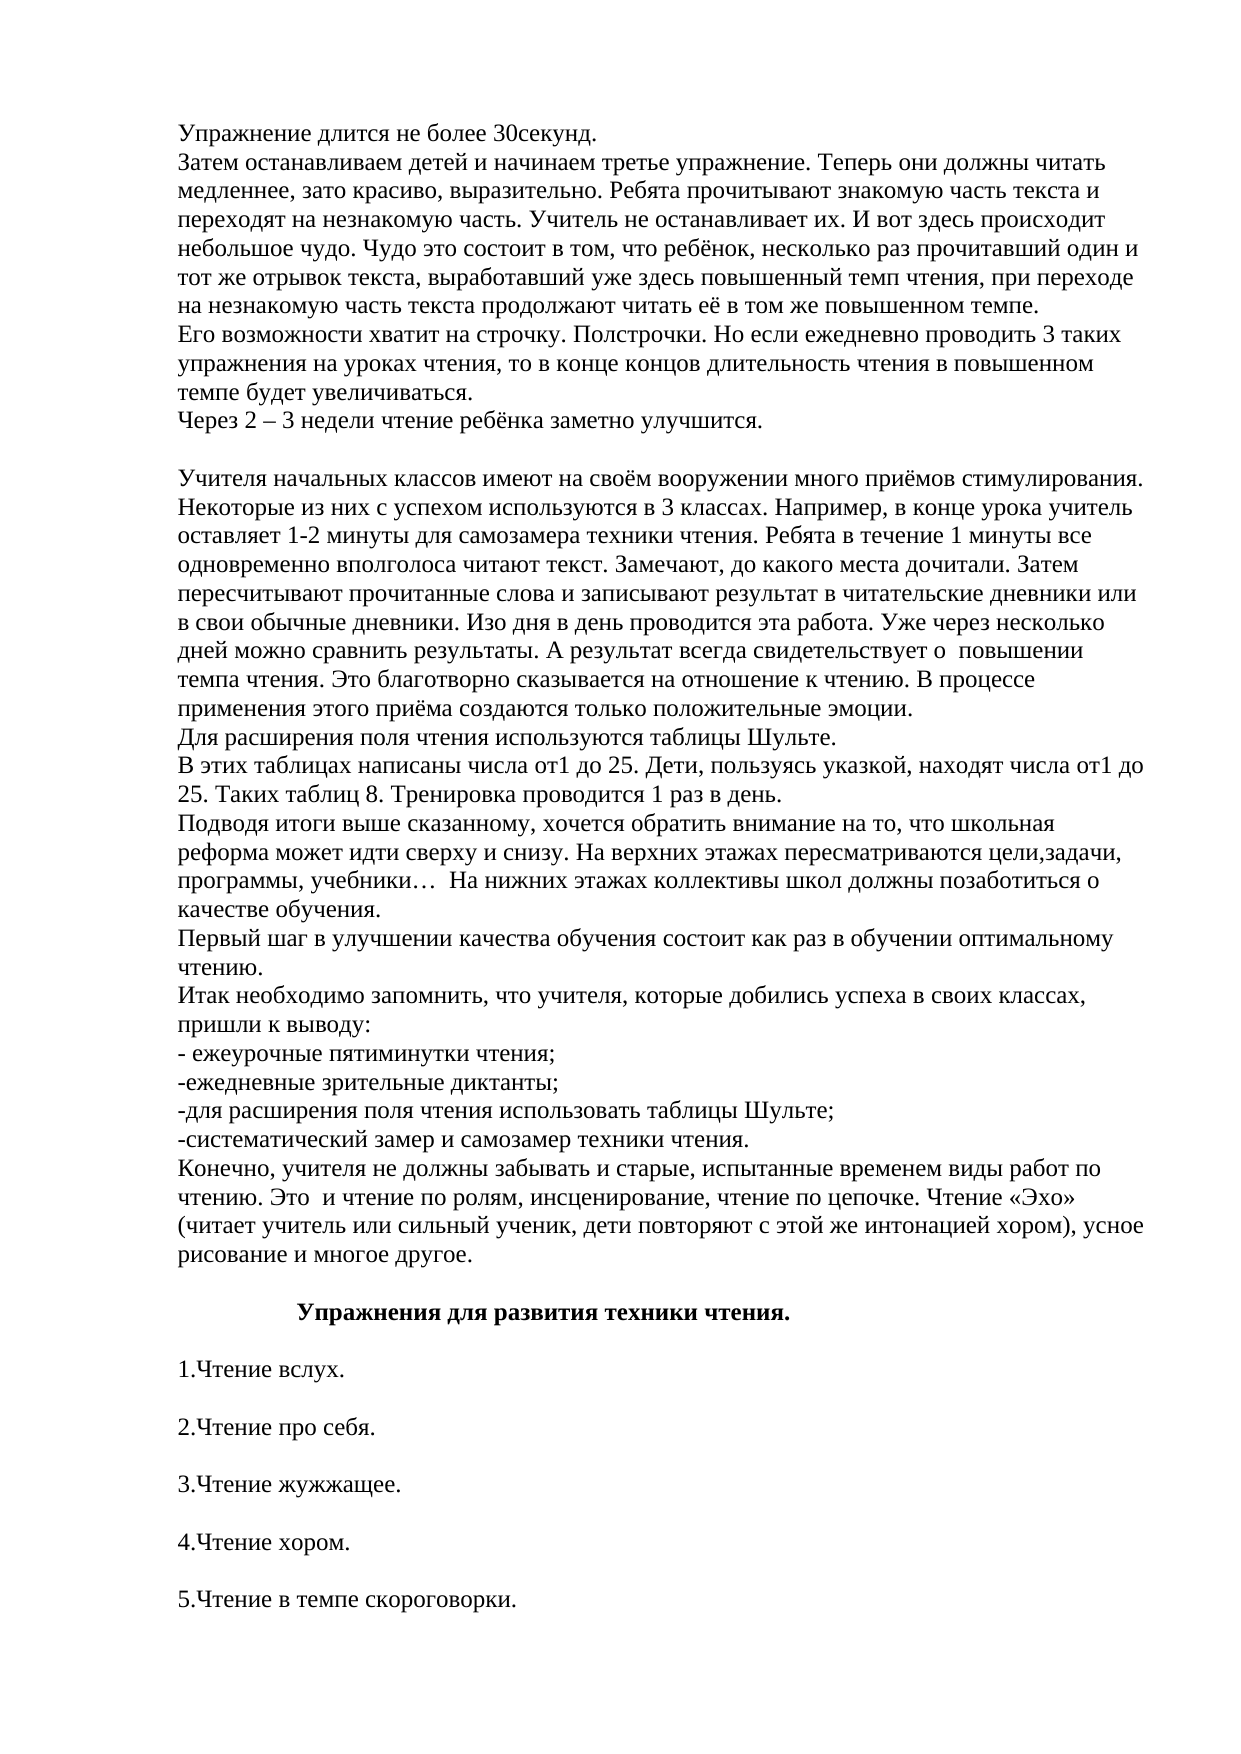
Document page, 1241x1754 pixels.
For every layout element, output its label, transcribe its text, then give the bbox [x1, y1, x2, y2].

text Конечно, учителя не должны забывать и старые, испытанные временем виды работ по чтению. Это и чтение по ролям, инсценирование, чтение по цепочке. Чтение «Эхо» (читает учитель или сильный ученик, дети повторяют с этой же интонацией хором), усное рисование и многое другое. [177, 1153, 1152, 1268]
text Через 2 – 3 недели чтение ребёнка заметно улучшится. [177, 406, 1152, 434]
text Подводя итоги выше сказанному, хочется обратить внимание на то, что школьная реформа может идти сверху и снизу. На верхних этажах пересматриваются цели,задачи, программы, учебники… На нижних этажах коллективы школ должны позаботиться о качестве обучения. [177, 808, 1152, 923]
text Упражнения для развития техники чтения. [177, 1297, 1152, 1326]
text 1.Чтение вслух. [177, 1354, 1152, 1383]
text 4.Чтение хором. [177, 1527, 1152, 1556]
text Итак необходимо запомнить, что учителя, которые добились успеха в своих классах, пришли к выводу: [177, 981, 1152, 1038]
text Учителя начальных классов имеют на своём вооружении много приёмов стимулирования. [177, 463, 1152, 492]
text В этих таблицах написаны числа от1 до 25. Дети, пользуясь указкой, находят числа от1 до 25. Таких таблиц 8. Тренировка проводится 1 раз в день. [177, 751, 1152, 808]
text -систематический замер и самозамер техники чтения. [177, 1124, 1152, 1153]
text Затем останавливаем детей и начинаем третье упражнение. Теперь они должны читать медленнее, зато красиво, выразительно. Ребята прочитывают знакомую часть текста и переходят на незнакомую часть. Учитель не останавливает их. И вот здесь происходит небольшое чудо. Чудо это состоит в том, что ребёнок, несколько раз прочитавший один и тот же отрывок текста, выработавший уже здесь повышенный темп чтения, при переходе на незнакомую часть текста продолжают читать её в том же повышенном темпе. [177, 147, 1152, 319]
text Его возможности хватит на строчку. Полстрочки. Но если ежедневно проводить 3 таких упражнения на уроках чтения, то в конце концов длительность чтения в повышенном темпе будет увеличиваться. [177, 319, 1152, 406]
text Первый шаг в улучшении качества обучения состоит как раз в обучении оптимальному чтению. [177, 923, 1152, 981]
text Для расширения поля чтения используются таблицы Шульте. [177, 722, 1152, 751]
text -ежедневные зрительные диктанты; [177, 1067, 1152, 1096]
text 3.Чтение жужжащее. [177, 1469, 1152, 1498]
text Упражнение длится не более 30секунд. [177, 118, 1152, 147]
text 5.Чтение в темпе скороговорки. [177, 1584, 1152, 1613]
text Некоторые из них с успехом используются в 3 классах. Например, в конце урока учитель оставляет 1-2 минуты для самозамера техники чтения. Ребята в течение 1 минуты все одновременно вполголоса читают текст. Замечают, до какого места дочитали. Затем пересчитывают прочитанные слова и записывают результат в читательские дневники или в свои обычные дневники. Изо дня в день проводится эта работа. Уже через несколько дней можно сравнить результаты. А результат всегда свидетельствует о повышении темпа чтения. Это благотворно сказывается на отношение к чтению. В процессе применения этого приёма создаются только положительные эмоции. [177, 492, 1152, 722]
text 2.Чтение про себя. [177, 1412, 1152, 1441]
text -для расширения поля чтения использовать таблицы Шульте; [177, 1096, 1152, 1124]
text - ежеурочные пятиминутки чтения; [177, 1038, 1152, 1067]
